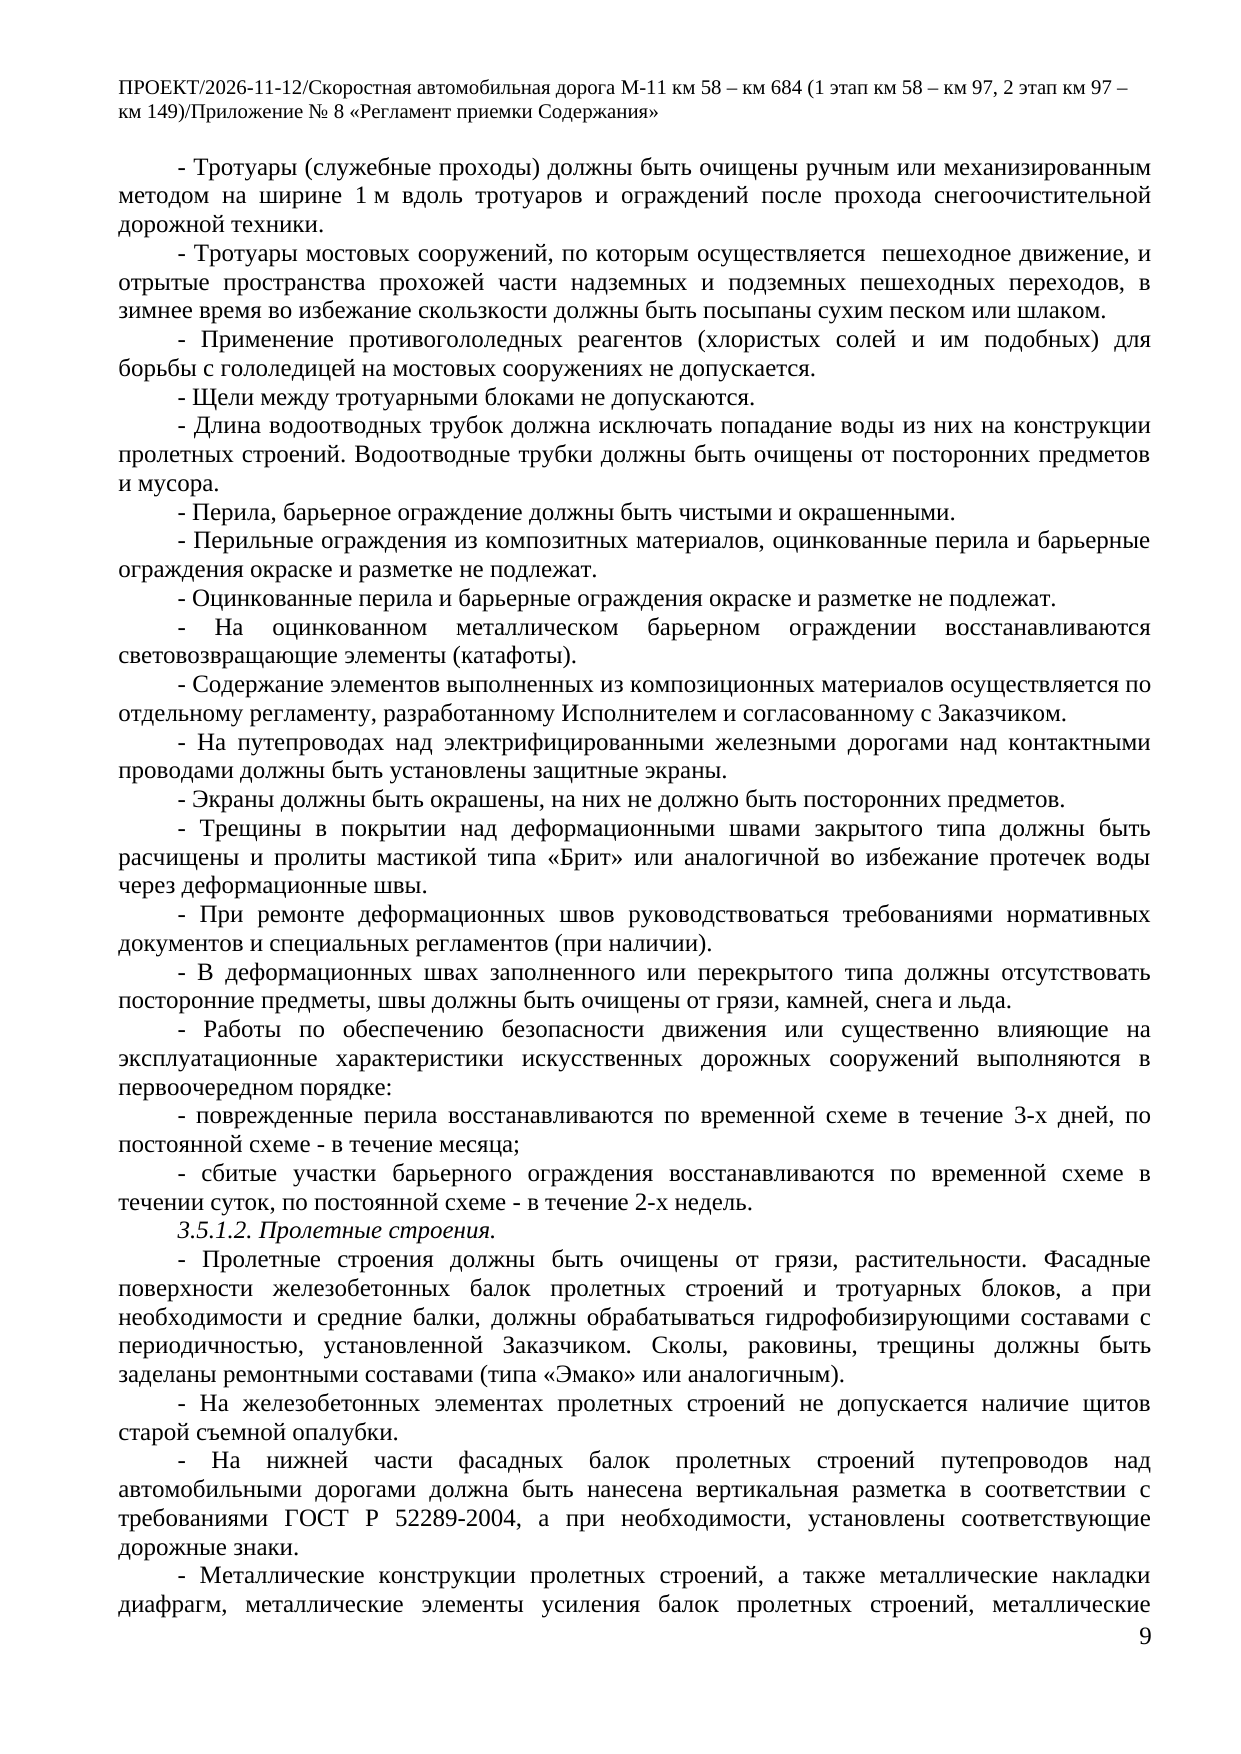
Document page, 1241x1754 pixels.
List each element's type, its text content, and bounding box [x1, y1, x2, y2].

text - На оцинкованном металлическом барьерном ограждении восстанавливаются световозвращающие элементы (катафоты). [118, 612, 1152, 669]
text - Тротуары (служебные проходы) должны быть очищены ручным или механизированным методом на ширине 1 м вдоль тротуаров и ограждений после прохода снегоочистительной дорожной техники. [118, 152, 1152, 238]
text - Оцинкованные перила и барьерные ограждения окраске и разметке не подлежат. [118, 583, 1152, 612]
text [118, 1561, 1152, 1618]
text - На путепроводах над электрифицированными железными дорогами над контактными проводами должны быть установлены защитные экраны. [118, 727, 1152, 784]
text - В деформационных швах заполненного или перекрытого типа должны отсутствовать посторонние предметы, швы должны быть очищены от грязи, камней, снега и льда. [118, 957, 1152, 1014]
text - Работы по обеспечению безопасности движения или существенно влияющие на эксплуатационные характеристики искусственных дорожных сооружений выполняются в первоочередном порядке: [118, 1014, 1152, 1101]
text - Перильные ограждения из композитных материалов, оцинкованные перила и барьерные ограждения окраске и разметке не подлежат. [118, 526, 1152, 583]
text - На железобетонных элементах пролетных строений не допускается наличие щитов старой съемной опалубки. [118, 1388, 1152, 1446]
text - Тротуары мостовых сооружений, по которым осуществляется пешеходное движение, и отрытые пространства прохожей части надземных и подземных пешеходных переходов, в зимнее время во избежание скользкости должны быть посыпаны сухим песком или шлаком. [118, 238, 1152, 324]
text - Трещины в покрытии над деформационными швами закрытого типа должны быть расчищены и пролиты мастикой типа «Брит» или аналогичной во избежание протечек воды через деформационные швы. [118, 813, 1152, 899]
text - При ремонте деформационных швов руководствоваться требованиями нормативных документов и специальных регламентов (при наличии). [118, 899, 1152, 957]
text - Длина водоотводных трубок должна исключать попадание воды из них на конструкции пролетных строений. Водоотводные трубки должны быть очищены от посторонних предметов и мусора. [118, 411, 1152, 497]
text 3.5.1.2. Пролетные строения. [118, 1216, 1152, 1244]
text - поврежденные перила восстанавливаются по временной схеме в течение 3-х дней, по постоянной схеме - в течение месяца; [118, 1101, 1152, 1158]
text - Щели между тротуарными блоками не допускаются. [118, 382, 1152, 411]
text - Содержание элементов выполненных из композиционных материалов осуществляется по отдельному регламенту, разработанному Исполнителем и согласованному с Заказчиком. [118, 669, 1152, 727]
text - Экраны должны быть окрашены, на них не должно быть посторонних предметов. [118, 784, 1152, 813]
text - Применение противогололедных реагентов (хлористых солей и им подобных) для борьбы с гололедицей на мостовых сооружениях не допускается. [118, 324, 1152, 382]
text - Перила, барьерное ограждение должны быть чистыми и окрашенными. [118, 497, 1152, 526]
text - сбитые участки барьерного ограждения восстанавливаются по временной схеме в течении суток, по постоянной схеме - в течение 2-х недель. [118, 1158, 1152, 1216]
text - Пролетные строения должны быть очищены от грязи, растительности. Фасадные поверхности железобетонных балок пролетных строений и тротуарных блоков, а при необходимости и средние балки, должны обрабатываться гидрофобизирующими составами с периодичностью, установленной Заказчиком. Сколы, раковины, трещины должны быть заделаны ремонтными составами (типа «Эмако» или аналогичным). [118, 1244, 1152, 1388]
text - На нижней части фасадных балок пролетных строений путепроводов над автомобильными дорогами должна быть нанесена вертикальная разметка в соответствии с требованиями ГОСТ Р 52289-2004, а при необходимости, установлены соответствующие дорожные знаки. [118, 1446, 1152, 1561]
